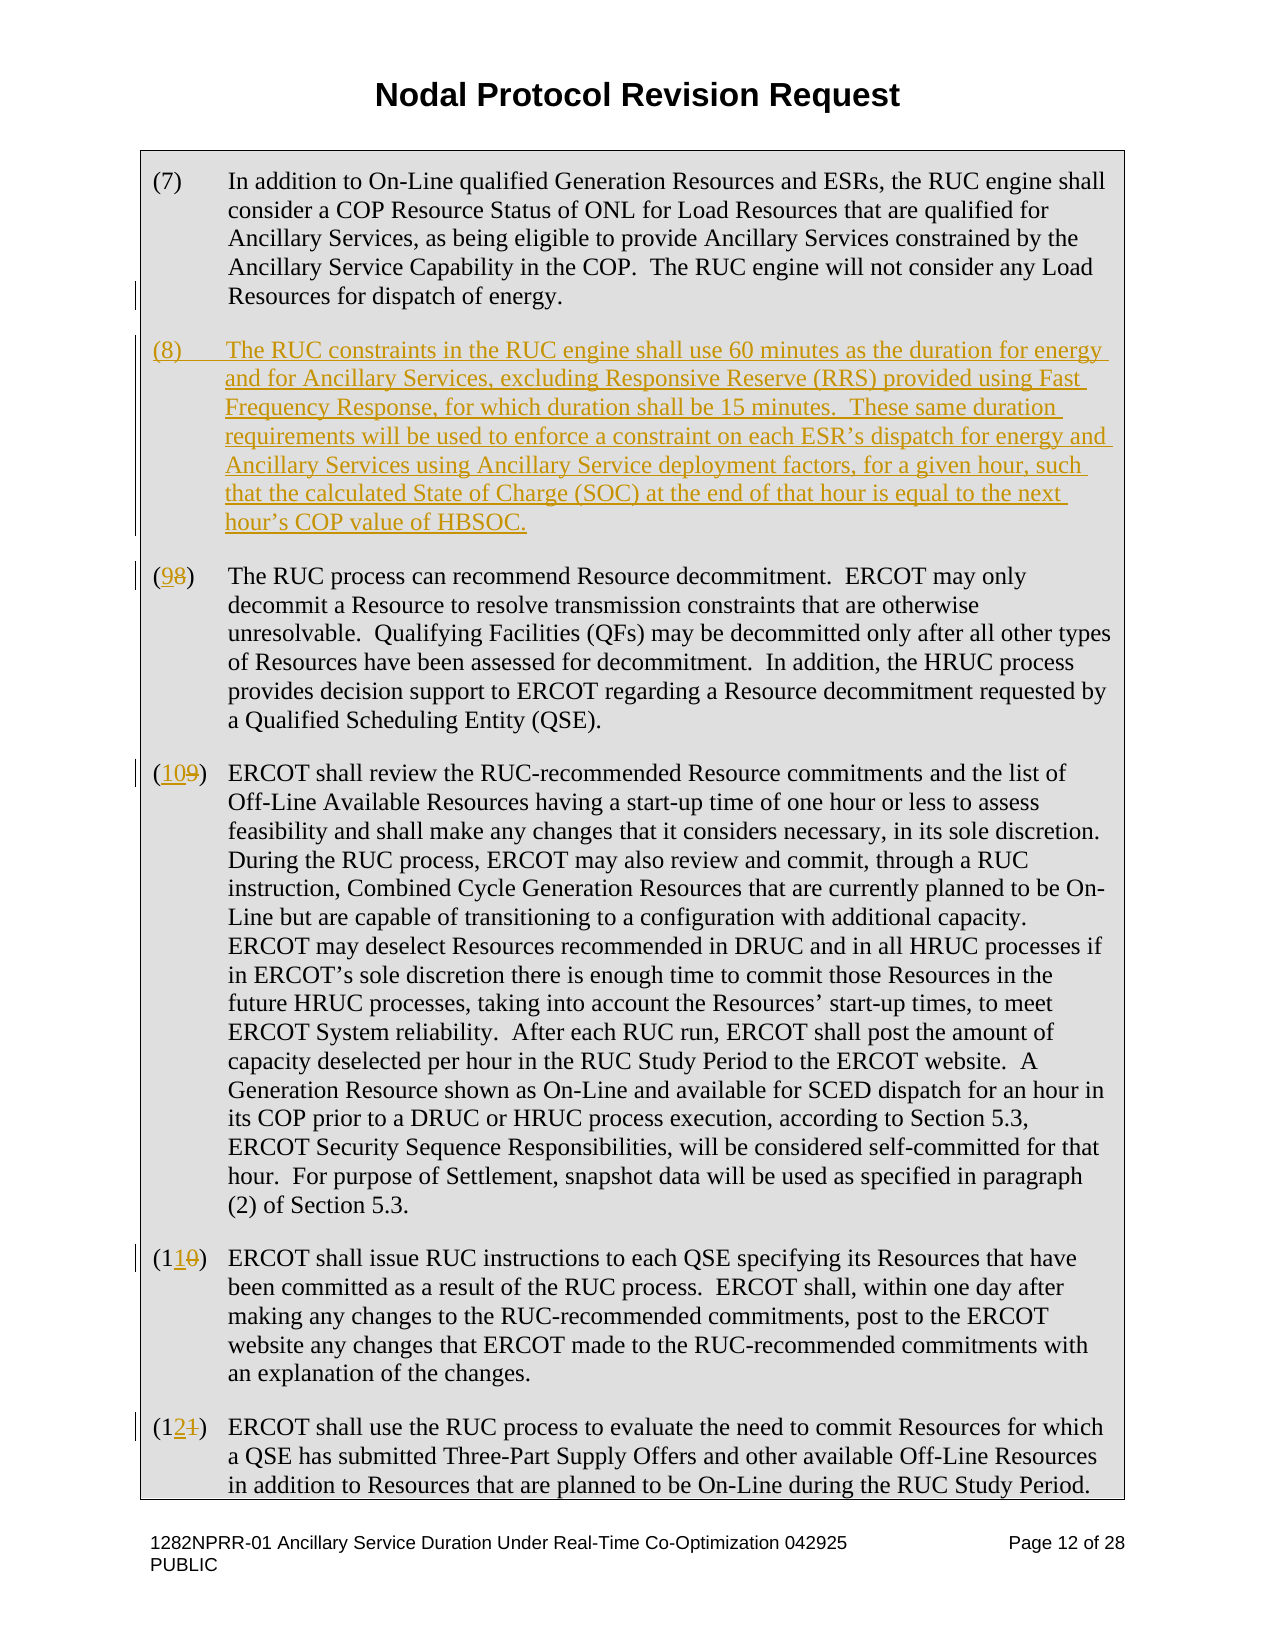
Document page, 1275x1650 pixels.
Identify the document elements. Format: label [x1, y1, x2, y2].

table_header [141, 151, 1124, 1498]
